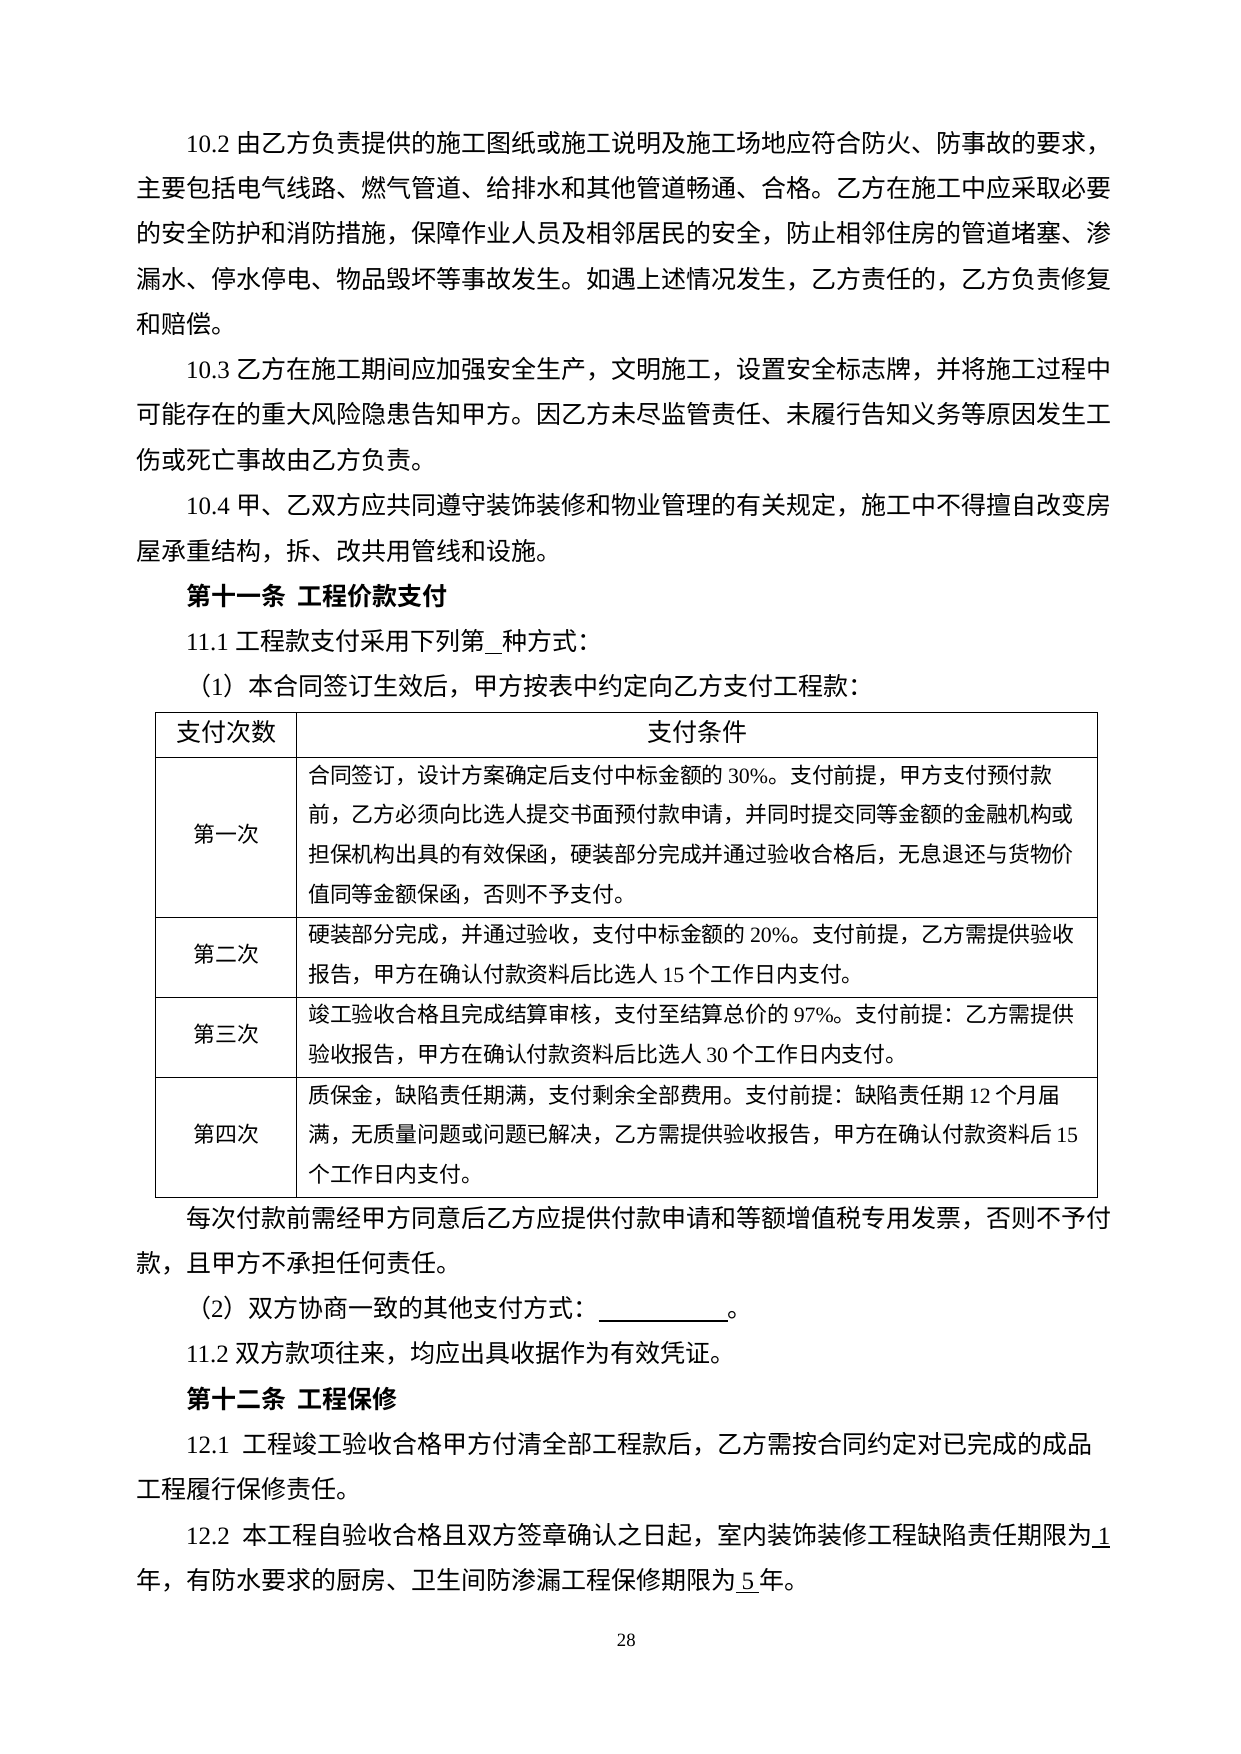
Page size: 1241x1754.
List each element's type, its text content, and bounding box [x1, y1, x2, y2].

text 第十二条 工程保修 [136, 1379, 1116, 1416]
text 每次付款前需经甲方同意后乙方应提供付款申请和等额增值税专用发票，否则不予付款，且甲方不承担任何责任。 [136, 1198, 1116, 1279]
text 12.2 本工程自验收合格且双方签章确认之日起，室内装饰装修工程缺陷责任期限为 1 年，有防水要求的厨房、卫生间防渗漏工程保修期限为 5年。 [136, 1515, 1116, 1597]
table_cell 第二次 [156, 918, 296, 997]
table_header 支付次数 [156, 713, 296, 757]
text 12.1 工程竣工验收合格甲方付清全部工程款后，乙方需按合同约定对已完成的成品工程履行保修责任。 [136, 1424, 1116, 1506]
table_cell 第四次 [156, 1078, 296, 1197]
text 第十一条 工程价款支付 [136, 576, 1116, 612]
table_cell 第三次 [156, 998, 296, 1077]
text （2）双方协商一致的其他支付方式： 。 [136, 1289, 1116, 1325]
text 10.3 乙方在施工期间应加强安全生产，文明施工，设置安全标志牌，并将施工过程中可能存在的重大风险隐患告知甲方。因乙方未尽监管责任、未履行告知义务等原因发生工伤或死亡事故由乙方负责。 [136, 350, 1116, 477]
table_cell 合同签订，设计方案确定后支付中标金额的30%。支付前提，甲方支付预付款前，乙方必须向比选人提交书面预付款申请，并同时提交同等金额的金融机构或担保机构出具的有效保函，硬装部分完成并通过验收合格后，无息退还与货物价值同等金额保函，否则不予支付。 [297, 758, 1097, 917]
text 11.2 双方款项往来，均应出具收据作为有效凭证。 [136, 1334, 1116, 1370]
table_cell 硬装部分完成，并通过验收，支付中标金额的20%。支付前提，乙方需提供验收报告，甲方在确认付款资料后比选人15个工作日内支付。 [297, 918, 1097, 997]
table_cell 质保金，缺陷责任期满，支付剩余全部费用。支付前提：缺陷责任期12个月届满，无质量问题或问题已解决，乙方需提供验收报告，甲方在确认付款资料后15个工作日内支付。 [297, 1078, 1097, 1197]
text 11.1 工程款支付采用下列第 种方式： [136, 622, 1116, 658]
text （1）本合同签订生效后，甲方按表中约定向乙方支付工程款： [136, 667, 1116, 703]
table_header 支付条件 [297, 713, 1097, 757]
table_cell 竣工验收合格且完成结算审核，支付至结算总价的97%。支付前提：乙方需提供验收报告，甲方在确认付款资料后比选人30个工作日内支付。 [297, 998, 1097, 1077]
text 10.4 甲、乙双方应共同遵守装饰装修和物业管理的有关规定，施工中不得擅自改变房屋承重结构，拆、改共用管线和设施。 [136, 486, 1116, 567]
text 10.2 由乙方负责提供的施工图纸或施工说明及施工场地应符合防火、防事故的要求，主要包括电气线路、燃气管道、给排水和其他管道畅通、合格。乙方在施工中应采取必要的安全防护和消防措施，保障作业人员及相邻居民的安全，防止相邻住房的管道堵塞、渗漏水、停水停电、物品毁坏等事故发生。如遇上述情况发生，乙方责任的，乙方负责修复和赔偿。 [136, 123, 1116, 341]
table_cell 第一次 [156, 758, 296, 917]
